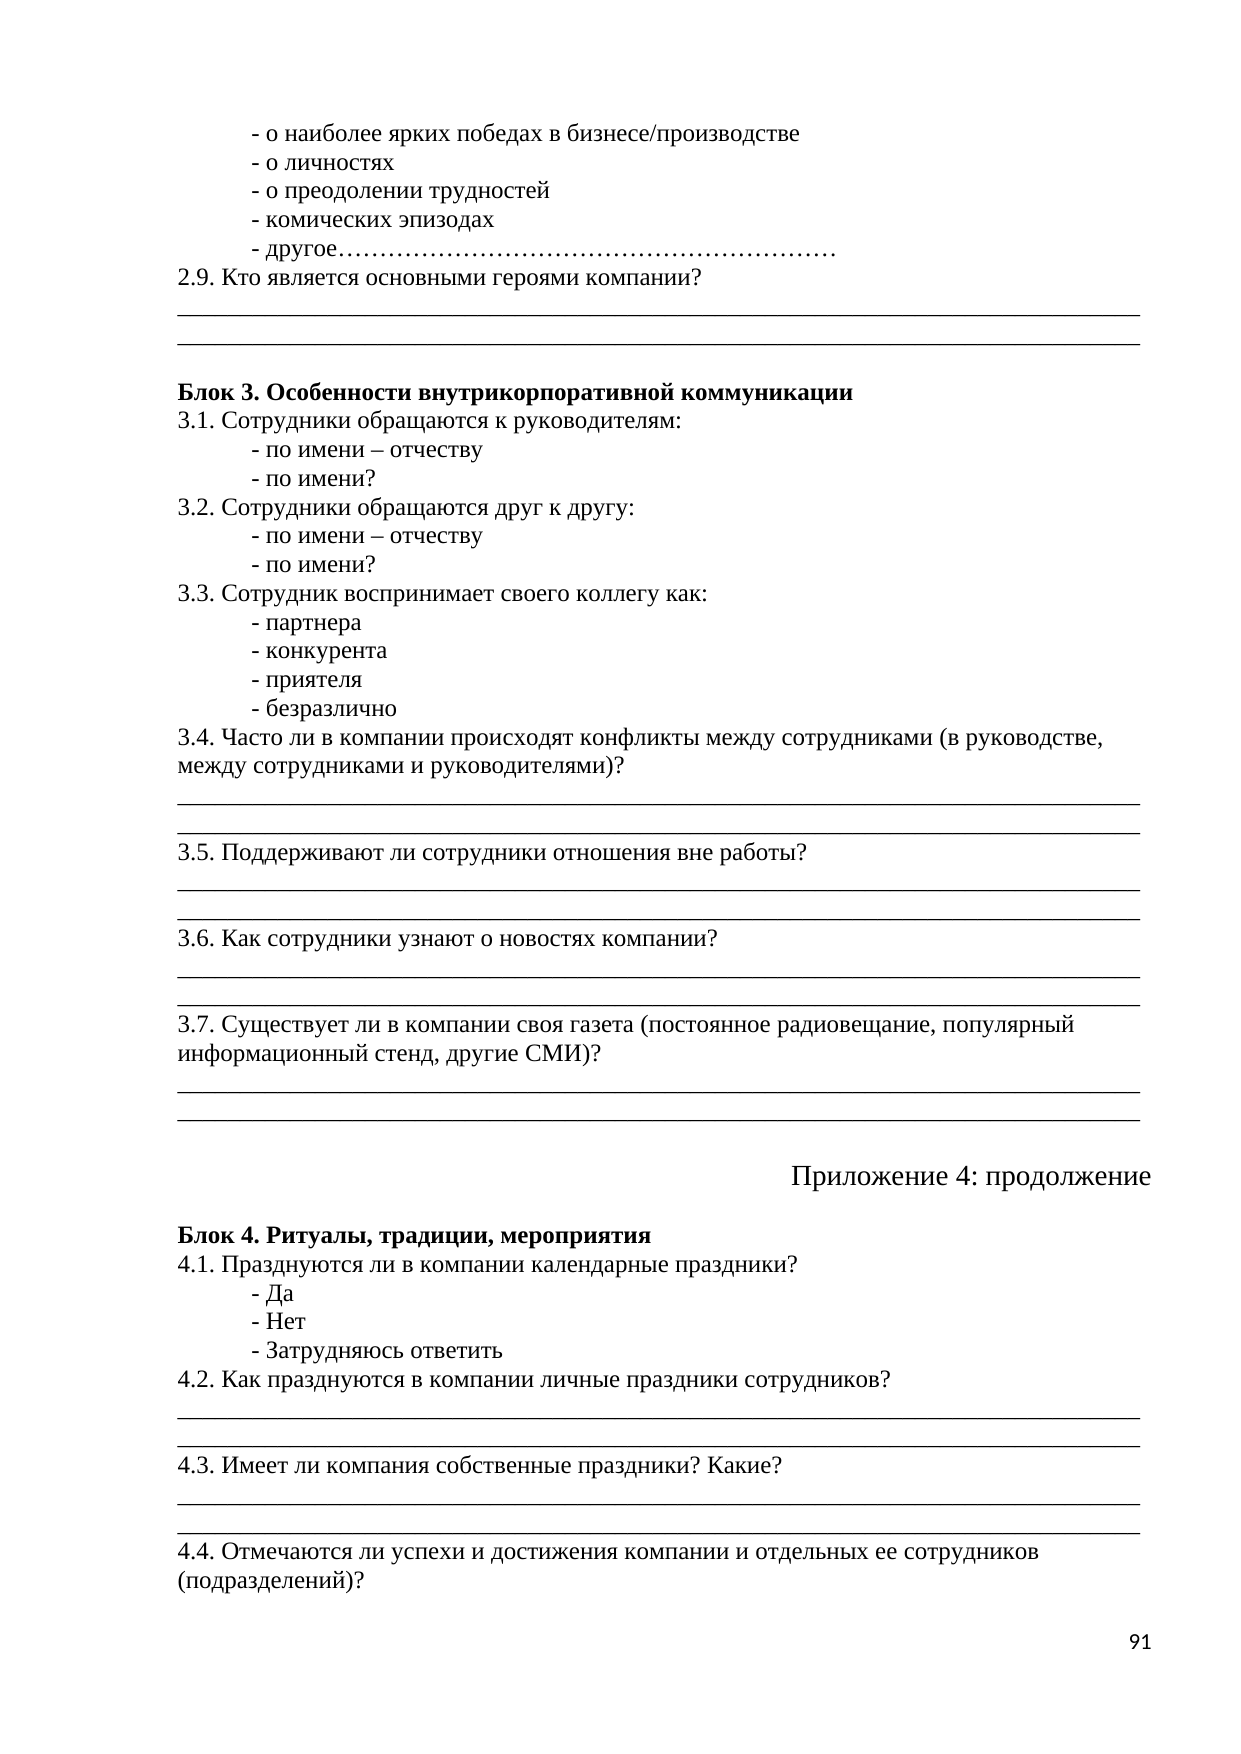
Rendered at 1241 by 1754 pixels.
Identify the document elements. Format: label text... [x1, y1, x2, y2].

text 3.4. Часто ли в компании происходят конфликты между сотрудниками (в руководстве, между сотрудниками и руководителями)? [177, 722, 1152, 779]
text - партнера [177, 607, 1152, 636]
text 4.4. Отмечаются ли успехи и достижения компании и отдельных ее сотрудников (подразделений)? [177, 1536, 1152, 1594]
text - конкурента [177, 636, 1152, 664]
text - другое…………………………………………………… [177, 233, 1152, 262]
text 4.3. Имеет ли компания собственные праздники? Какие? [177, 1450, 1152, 1479]
text Блок 4. Ритуалы, традиции, мероприятия [177, 1220, 1152, 1249]
text - по имени – отчеству [177, 521, 1152, 549]
text - безразлично [177, 693, 1152, 722]
text - по имени – отчеству [177, 434, 1152, 463]
text 3.6. Как сотрудники узнают о новостях компании? [177, 923, 1152, 952]
text - Нет [177, 1306, 1152, 1335]
text 3.1. Сотрудники обращаются к руководителям: [177, 406, 1152, 434]
text 3.7. Существует ли в компании своя газета (постоянное радиовещание, популярный информационный стенд, другие СМИ)? [177, 1009, 1152, 1067]
text 2.9. Кто является основными героями компании? [177, 262, 1152, 291]
text - о преодолении трудностей [177, 176, 1152, 204]
text 3.2. Сотрудники обращаются друг к другу: [177, 492, 1152, 521]
text - о наиболее ярких победах в бизнесе/производстве [177, 118, 1152, 147]
text - комических эпизодах [177, 204, 1152, 233]
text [177, 1479, 1152, 1536]
text Приложение 4: продолжение [177, 1158, 1152, 1191]
text 3.3. Сотрудник воспринимает своего коллегу как: [177, 578, 1152, 607]
text Блок 3. Особенности внутрикорпоративной коммуникации [177, 377, 1152, 406]
text - приятеля [177, 664, 1152, 693]
text 4.2. Как празднуются в компании личные праздники сотрудников? [177, 1364, 1152, 1393]
text - о личностях [177, 147, 1152, 176]
text - Затрудняюсь ответить [177, 1335, 1152, 1364]
text - Да [177, 1278, 1152, 1306]
text 3.5. Поддерживают ли сотрудники отношения вне работы? [177, 837, 1152, 866]
text - по имени? [177, 549, 1152, 578]
text - по имени? [177, 463, 1152, 492]
text 4.1. Празднуются ли в компании календарные праздники? [177, 1249, 1152, 1278]
